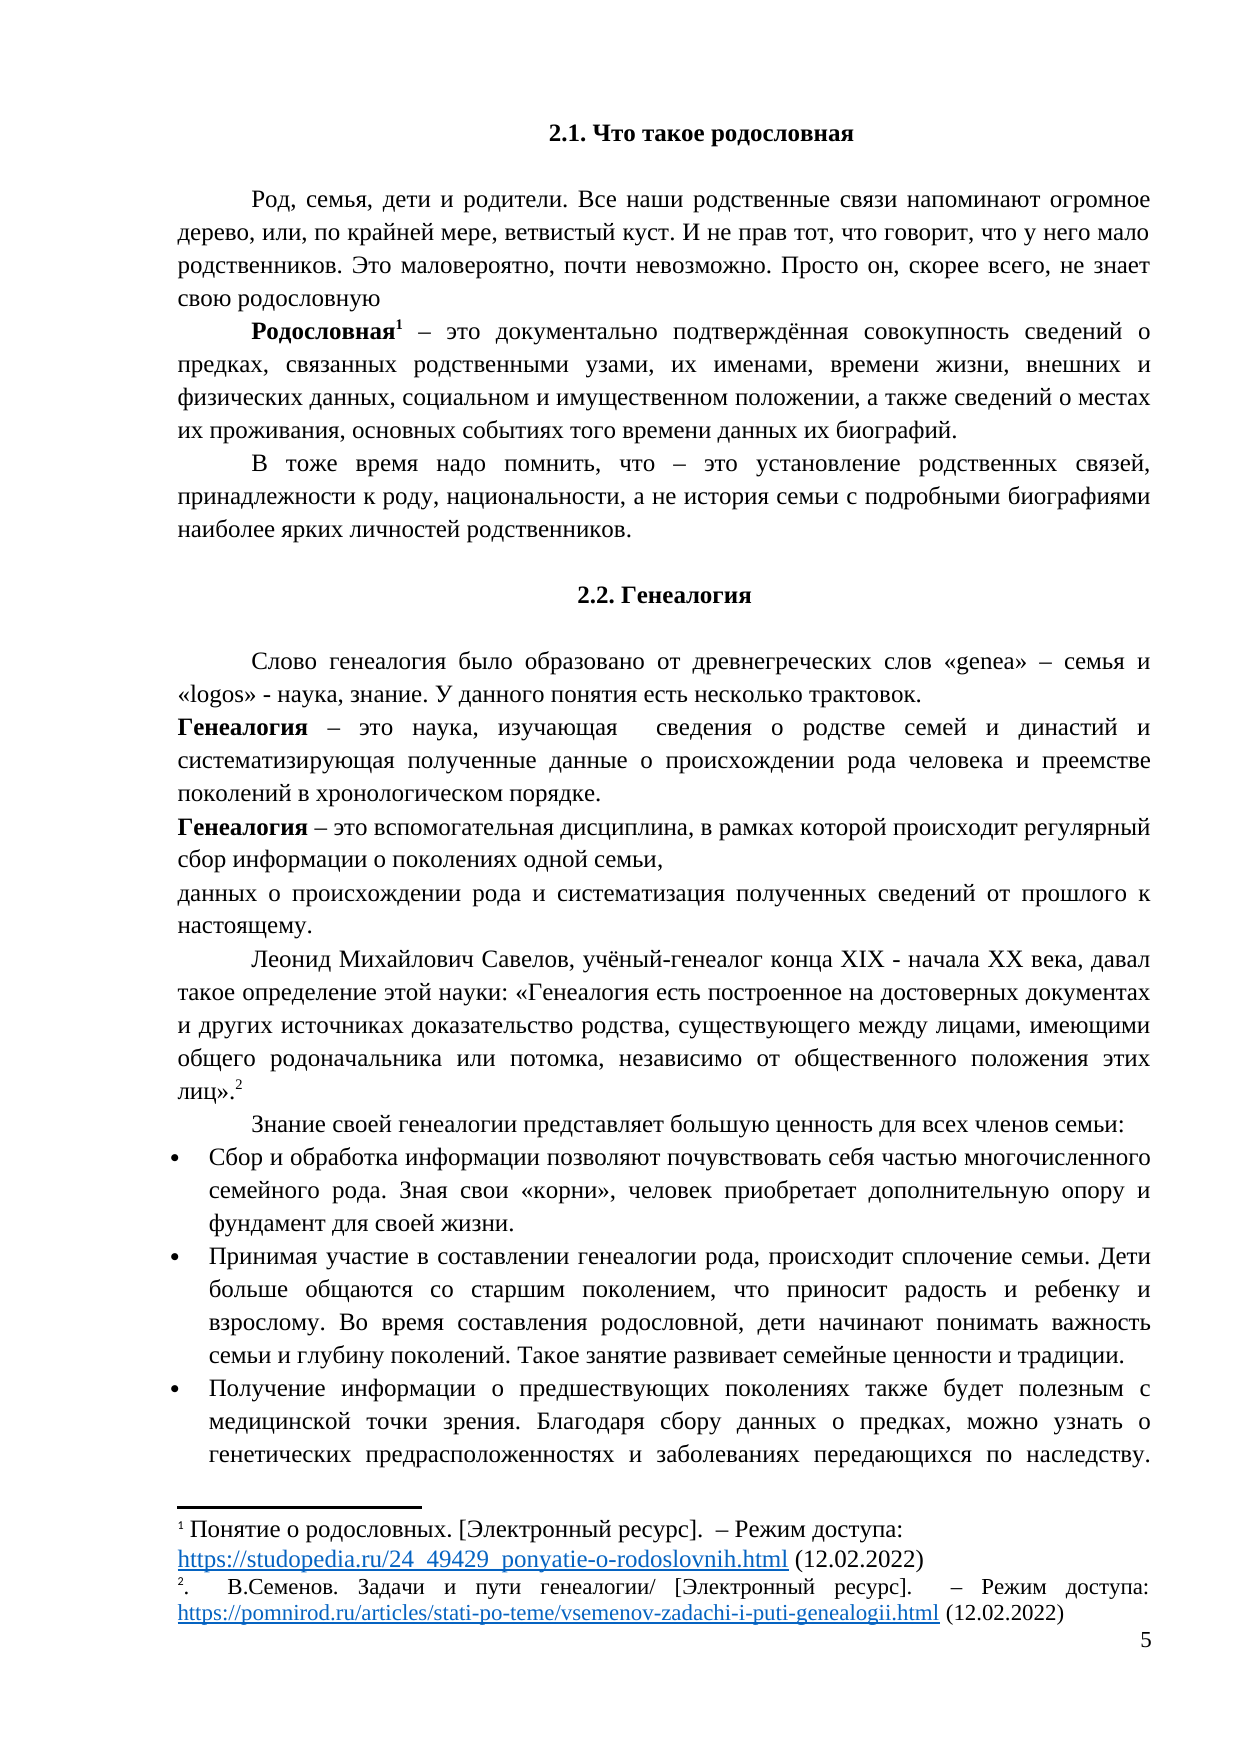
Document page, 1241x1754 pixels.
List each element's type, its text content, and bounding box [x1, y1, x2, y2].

text В тоже время надо помнить, что – это установление родственных связей, принадлежности к роду, национальности, а не история семьи с подробными биографиями наиболее ярких личностей родственников. [177, 448, 1152, 543]
text Леонид Михайлович Савелов, учёный-генеалог конца XIX - начала XX века, давал такое определение этой науки: «Генеалогия есть построенное на достоверных документах и других источниках доказательство родства, существующего между лицами, имеющими общего родоначальника или потомка, независимо от общественного положения этих лиц». [177, 944, 1152, 1104]
text 2.1. Что такое родословная [177, 118, 1152, 147]
text 2.2. Генеалогия [177, 580, 1152, 609]
text Генеалогия – это наука, изучающая сведения о родстве семей и династий и систематизирующая полученные данные о происхождении рода человека и преемстве поколений в хронологическом порядке. [177, 712, 1152, 807]
text Род, семья, дети и родители. Все наши родственные связи напоминают огромное дерево, или, по крайней мере, ветвистый куст. И не прав тот, что говорит, что у него мало родственников. Это маловероятно, почти невозможно. Просто он, скорее всего, не знает свою родословную [177, 184, 1152, 312]
text Слово генеалогия было образовано от древнегреческих слов «genea» – семья и «logos» - наука, знание. У данного понятия есть несколько трактовок. [177, 646, 1152, 708]
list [171, 1373, 1152, 1468]
text Знание своей генеалогии представляет большую ценность для всех членов семьи: [177, 1109, 1152, 1137]
text Генеалогия – это вспомогательная дисциплина, в рамках которой происходит регулярный сбор информации о поколениях одной семьи, [177, 812, 1152, 873]
text Родословная – это документально подтверждённая совокупность сведений о предках, связанных родственными узами, их именами, времени жизни, внешних и физических данных, социальном и имущественном положении, а также сведений о местах их проживания, основных событиях того времени данных их биографий. [177, 316, 1152, 444]
text данных о происхождении рода и систематизация полученных сведений от прошлого к настоящему. [177, 878, 1152, 939]
list Сбор и обработка информации позволяют почувствовать себя частью многочисленного семейного рода. Зная свои «корни», человек приобретает дополнительную опору и фундамент для своей жизни. [171, 1142, 1152, 1237]
list Принимая участие в составлении генеалогии рода, происходит сплочение семьи. Дети больше общаются со старшим поколением, что приносит радость и ребенку и взрослому. Во время составления родословной, дети начинают понимать важность семьи и глубину поколений. Такое занятие развивает семейные ценности и традиции. [171, 1241, 1152, 1369]
